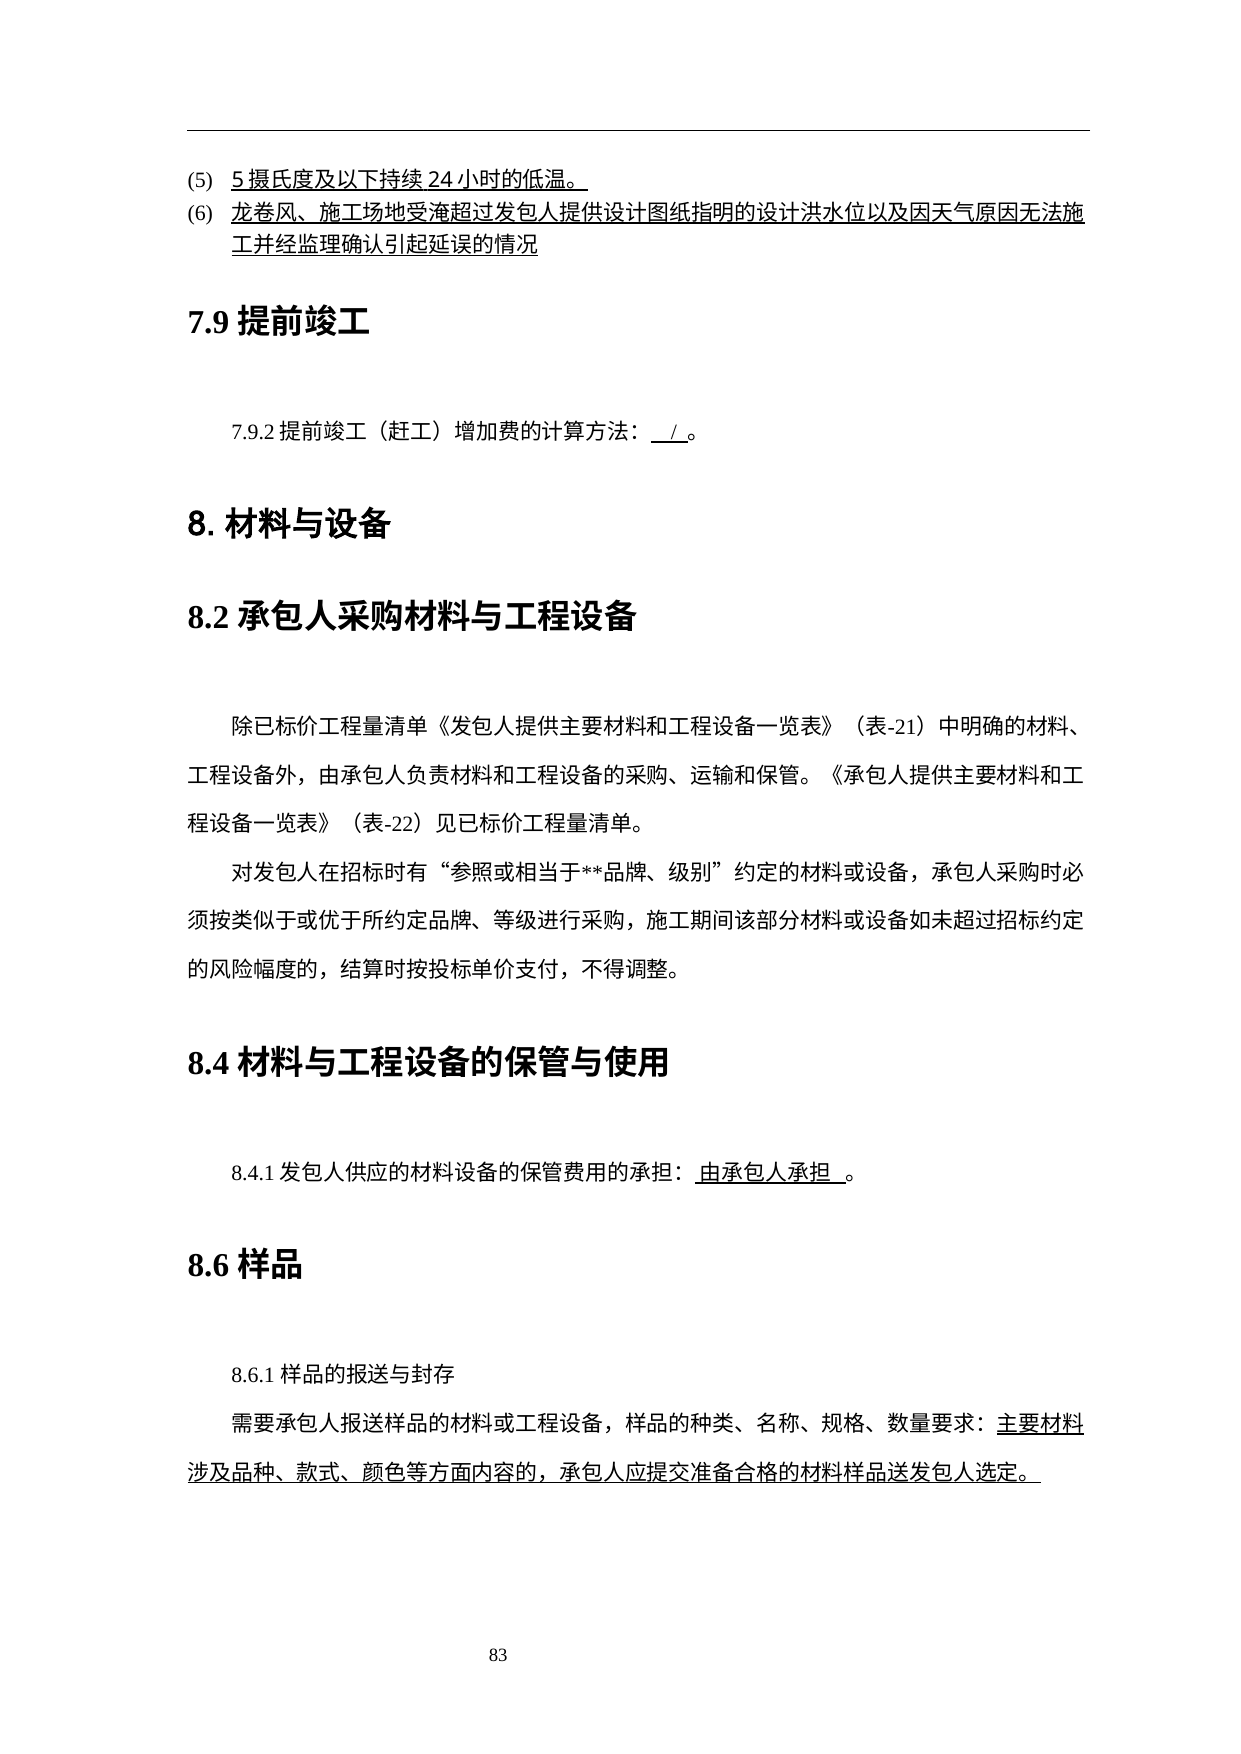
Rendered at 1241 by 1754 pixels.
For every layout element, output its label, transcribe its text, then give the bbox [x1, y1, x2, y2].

text 除已标价工程量清单《发包人提供主要材料和工程设备一览表》（表-21）中明确的材料、工程设备外，由承包人负责材料和工程设备的采购、运输和保管。《承包人提供主要材料和工程设备一览表》（表-22）见已标价工程量清单。 [187, 708, 1090, 838]
text 需要承包人报送样品的材料或工程设备，样品的种类、名称、规格、数量要求：主要材料涉及品种、款式、颜色等方面内容的，承包人应提交准备合格的材料样品送发包人选定。 [187, 1405, 1090, 1487]
text 7.9.2提前竣工（赶工）增加费的计算方法： / 。 [187, 414, 1090, 446]
subtitle 8.6 样品 [187, 1230, 1090, 1295]
subtitle 8.4 材料与工程设备的保管与使用 [187, 1027, 1090, 1092]
subtitle 8. 材料与设备 [187, 489, 1090, 554]
list 龙卷风、施工场地受淹超过发包人提供设计图纸指明的设计洪水位以及因天气原因无法施工并经监理确认引起延误的情况 [187, 194, 1090, 259]
text 对发包人在招标时有“参照或相当于**品牌、级别”约定的材料或设备，承包人采购时必须按类似于或优于所约定品牌、等级进行采购，施工期间该部分材料或设备如未超过招标约定的风险幅度的，结算时按投标单价支付，不得调整。 [187, 854, 1090, 984]
subtitle 7.9 提前竣工 [187, 287, 1090, 352]
text 8.4.1发包人供应的材料设备的保管费用的承担： 由承包人承担 。 [187, 1154, 1090, 1187]
list 5摄氏度及以下持续24小时的低温。 [187, 162, 1090, 194]
text 8.6.1 样品的报送与封存 [187, 1357, 1090, 1389]
subtitle 8.2 承包人采购材料与工程设备 [187, 581, 1090, 646]
